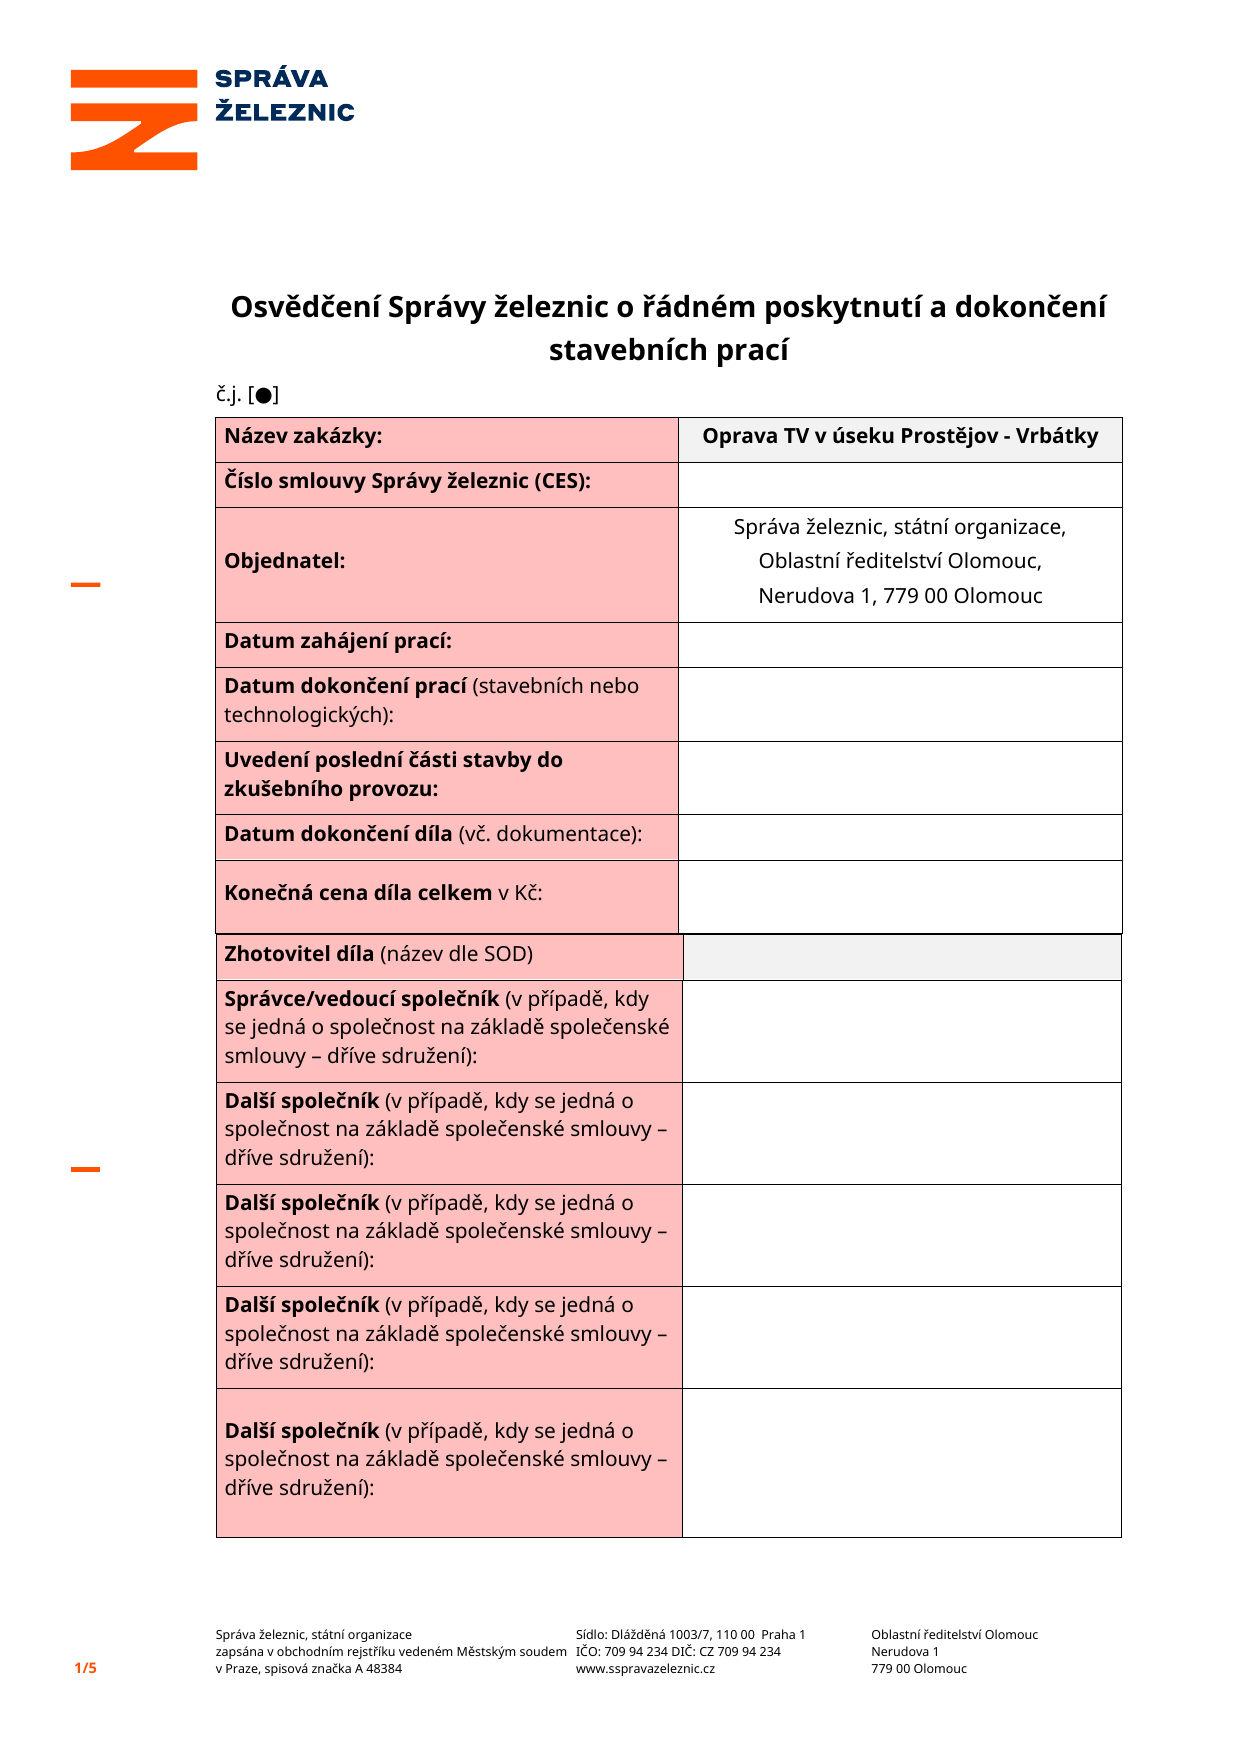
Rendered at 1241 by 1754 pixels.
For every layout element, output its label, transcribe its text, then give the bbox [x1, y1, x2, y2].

table_cell [679, 742, 1122, 814]
table_cell [683, 1389, 1121, 1537]
table_cell Číslo smlouvy Správy železnic (CES): [216, 463, 678, 507]
table_cell Správa železnic, státní organizace, Oblastní ředitelství Olomouc, Nerudova 1, 779 00 Olomouc [679, 508, 1122, 622]
table_cell [679, 861, 1122, 933]
table_cell Další společník (v případě, kdy se jedná o společnost na základě společenské smlouvy – dříve sdružení): [217, 1083, 682, 1184]
table_header Oprava TV v úseku Prostějov - Vrbátky [679, 418, 1122, 462]
text Osvědčení Správy železnic o řádném poskytnutí a dokončení stavebních prací [216, 286, 1122, 369]
table_cell [679, 623, 1122, 667]
table_cell Další společník (v případě, kdy se jedná o společnost na základě společenské smlouvy – dříve sdružení): [217, 1287, 682, 1388]
table_cell Datum zahájení prací: [216, 623, 678, 667]
table_cell [679, 815, 1122, 859]
table_header [684, 935, 1121, 979]
table_cell Datum dokončení díla (vč. dokumentace): [216, 815, 678, 859]
table_header Zhotovitel díla (název dle SOD) [217, 935, 683, 979]
table_cell Datum dokončení prací (stavebních nebo technologických): [216, 668, 678, 741]
table_cell [683, 1287, 1121, 1388]
table_cell [683, 1083, 1121, 1184]
table_cell Další společník (v případě, kdy se jedná o společnost na základě společenské smlouvy – dříve sdružení): [217, 1389, 682, 1537]
table_cell Uvedení poslední části stavby do zkušebního provozu: [216, 742, 678, 814]
table_cell Objednatel: [216, 508, 678, 622]
table_cell Správce/vedoucí společník (v případě, kdy se jedná o společnost na základě společenské smlouvy – dříve sdružení): [217, 981, 682, 1082]
table_cell Konečná cena díla celkem v Kč: [216, 861, 678, 933]
table_cell [679, 668, 1122, 741]
table_cell [679, 463, 1122, 507]
table_cell Další společník (v případě, kdy se jedná o společnost na základě společenské smlouvy – dříve sdružení): [217, 1185, 682, 1286]
table_cell [683, 981, 1121, 1082]
table_cell [683, 1185, 1121, 1286]
table_header Název zakázky: [216, 418, 678, 462]
text č.j. [●] [216, 379, 1122, 408]
